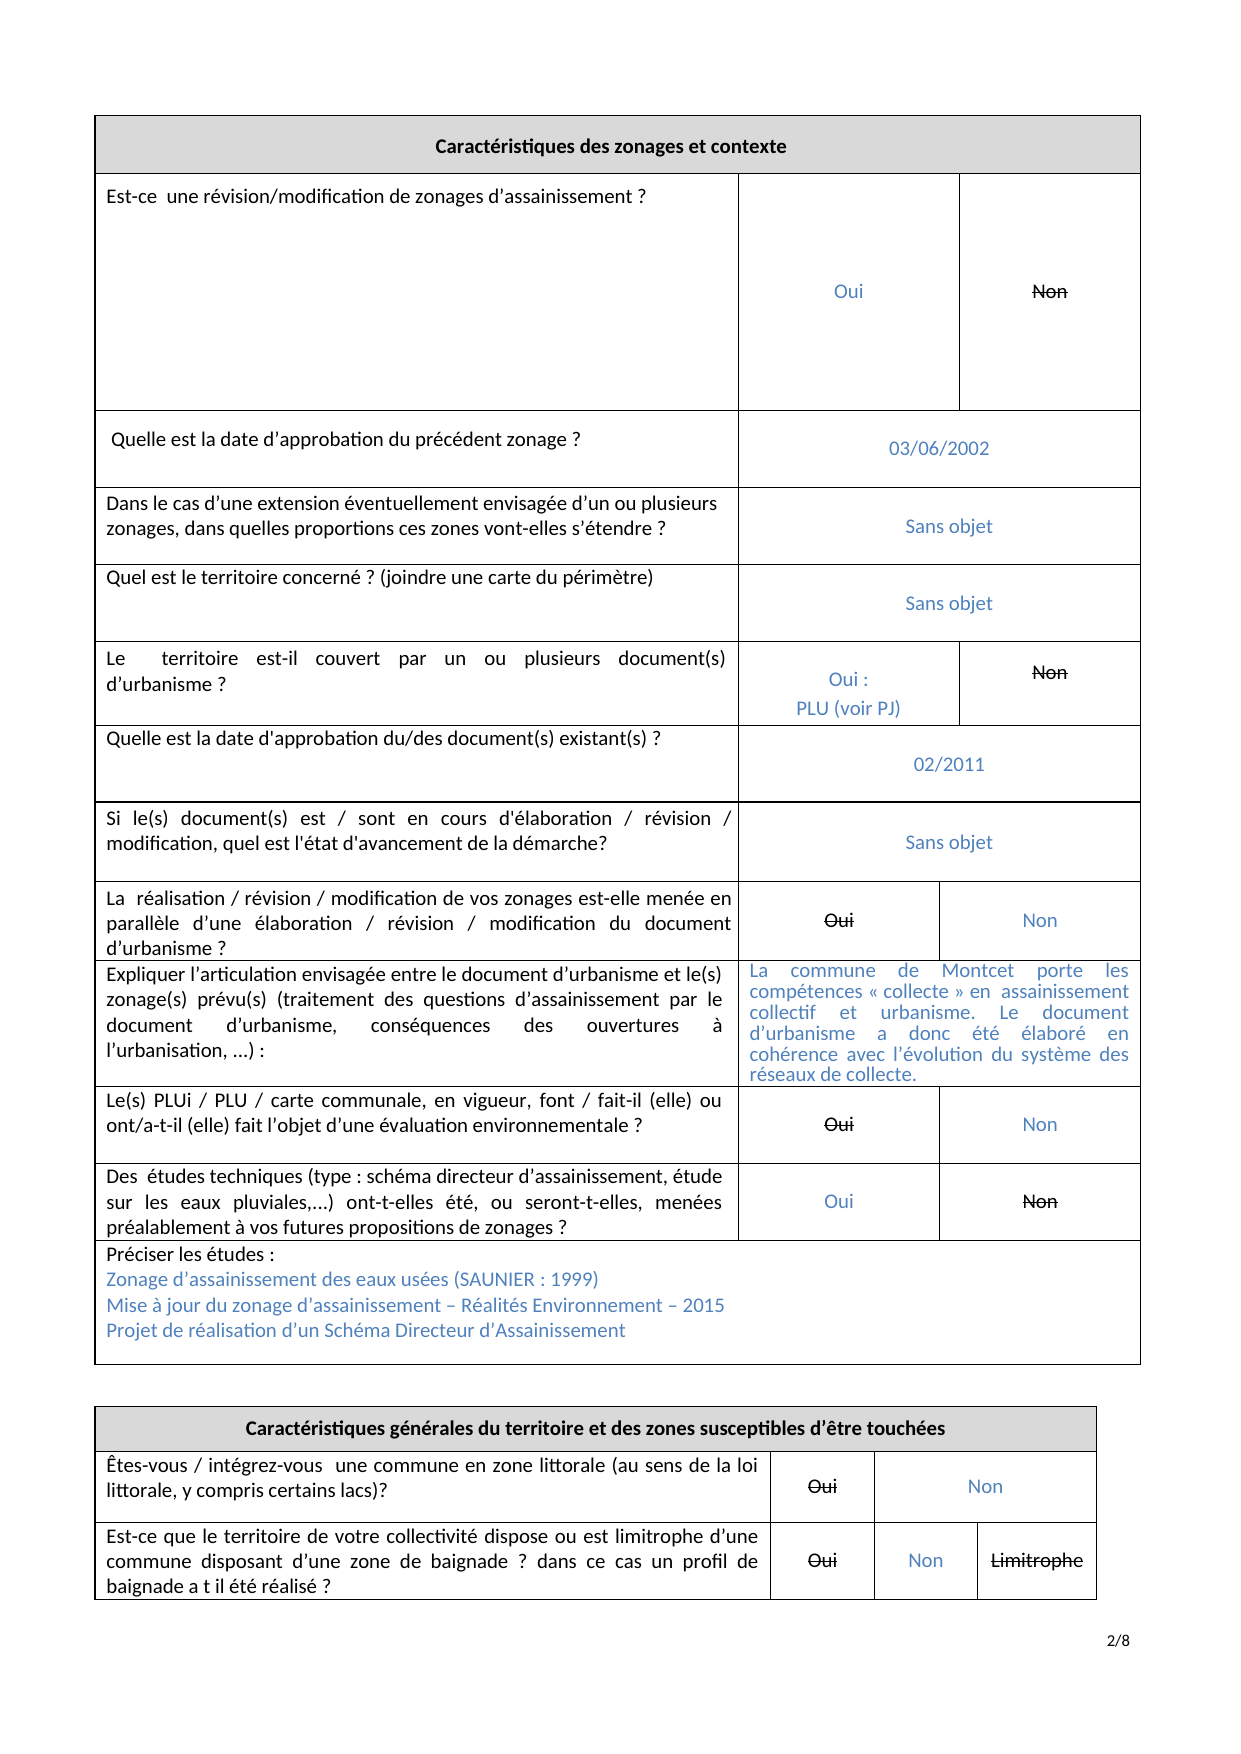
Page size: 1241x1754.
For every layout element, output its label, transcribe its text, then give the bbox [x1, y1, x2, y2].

table_cell La commune de Montcet porte les compétences « collecte » en assainissement collectif et urbanisme. Le document d’urbanisme a donc été élaboré en cohérence avec l’évolution du système des réseaux de collecte. [739, 961, 1140, 1086]
table_cell Non [960, 642, 1140, 724]
table_cell Sans objet [739, 565, 1140, 641]
table_cell Quelle est la date d'approbation du/des document(s) existant(s) ? [96, 726, 738, 801]
table_cell Non [875, 1452, 1096, 1522]
table_cell Si le(s) document(s) est / sont en cours d'élaboration / révision / modification, quel est l'état d'avancement de la démarche? [96, 803, 738, 881]
table_cell Caractéristiques des zonages et contexte [96, 116, 1140, 173]
table_cell Non [875, 1523, 977, 1599]
table_cell Sans objet [739, 803, 1140, 881]
table_cell Quelle est la date d’approbation du précédent zonage ? [96, 411, 738, 487]
table_cell Expliquer l’articulation envisagée entre le document d’urbanisme et le(s) zonage(s) prévu(s) (traitement des questions d’assainissement par le document d’urbanisme, conséquences des ouvertures à l’urbanisation, ...) : [96, 961, 738, 1086]
table_cell Oui [739, 1164, 939, 1240]
table_cell Dans le cas d’une extension éventuellement envisagée d’un ou plusieurs zonages, dans quelles proportions ces zones vont-elles s’étendre ? [96, 488, 738, 564]
table_header Caractéristiques générales du territoire et des zones susceptibles d’être touchées [96, 1407, 1096, 1451]
table_cell Non [940, 1164, 1140, 1240]
table_cell Limitrophe [978, 1523, 1096, 1599]
table_cell Quel est le territoire concerné ? (joindre une carte du périmètre) [96, 565, 738, 641]
table_cell Non [940, 882, 1140, 960]
table_cell Oui [771, 1523, 874, 1599]
table_cell Oui [771, 1452, 874, 1522]
table_cell Préciser les études : Zonage d’assainissement des eaux usées (SAUNIER : 1999) Mise à jour du zonage d’assainissement – Réalités Environnement – 2015 Projet de réalisation d’un Schéma Directeur d’Assainissement [96, 1241, 1140, 1363]
table_cell Non [940, 1087, 1140, 1163]
table_cell Non [960, 174, 1140, 410]
table_cell Est-ce une révision/modification de zonages d’assainissement ? [96, 174, 738, 410]
table_cell Oui : PLU (voir PJ) [739, 642, 959, 724]
table_cell Est-ce que le territoire de votre collectivité dispose ou est limitrophe d’une commune disposant d’une zone de baignade ? dans ce cas un profil de baignade a t il été réalisé ? [96, 1523, 770, 1599]
table_cell Le territoire est-il couvert par un ou plusieurs document(s) d’urbanisme ? [96, 642, 738, 724]
table_cell 02/2011 [739, 726, 1140, 801]
table_cell Des études techniques (type : schéma directeur d’assainissement, étude sur les eaux pluviales,...) ont-t-elles été, ou seront-t-elles, menées préalablement à vos futures propositions de zonages ? [96, 1164, 738, 1240]
table_cell Oui [739, 1087, 939, 1163]
table_cell Le(s) PLUi / PLU / carte communale, en vigueur, font / fait-il (elle) ou ont/a-t-il (elle) fait l’objet d’une évaluation environnementale ? [96, 1087, 738, 1163]
table_cell Oui [739, 174, 959, 410]
table_cell Sans objet [739, 488, 1140, 564]
table_cell Êtes-vous / intégrez-vous une commune en zone littorale (au sens de la loi littorale, y compris certains lacs)? [96, 1452, 770, 1522]
table_cell La réalisation / révision / modification de vos zonages est-elle menée en parallèle d’une élaboration / révision / modification du document d’urbanisme ? [96, 882, 738, 960]
table_cell Oui [739, 882, 939, 960]
table_cell 03/06/2002 [739, 411, 1140, 487]
